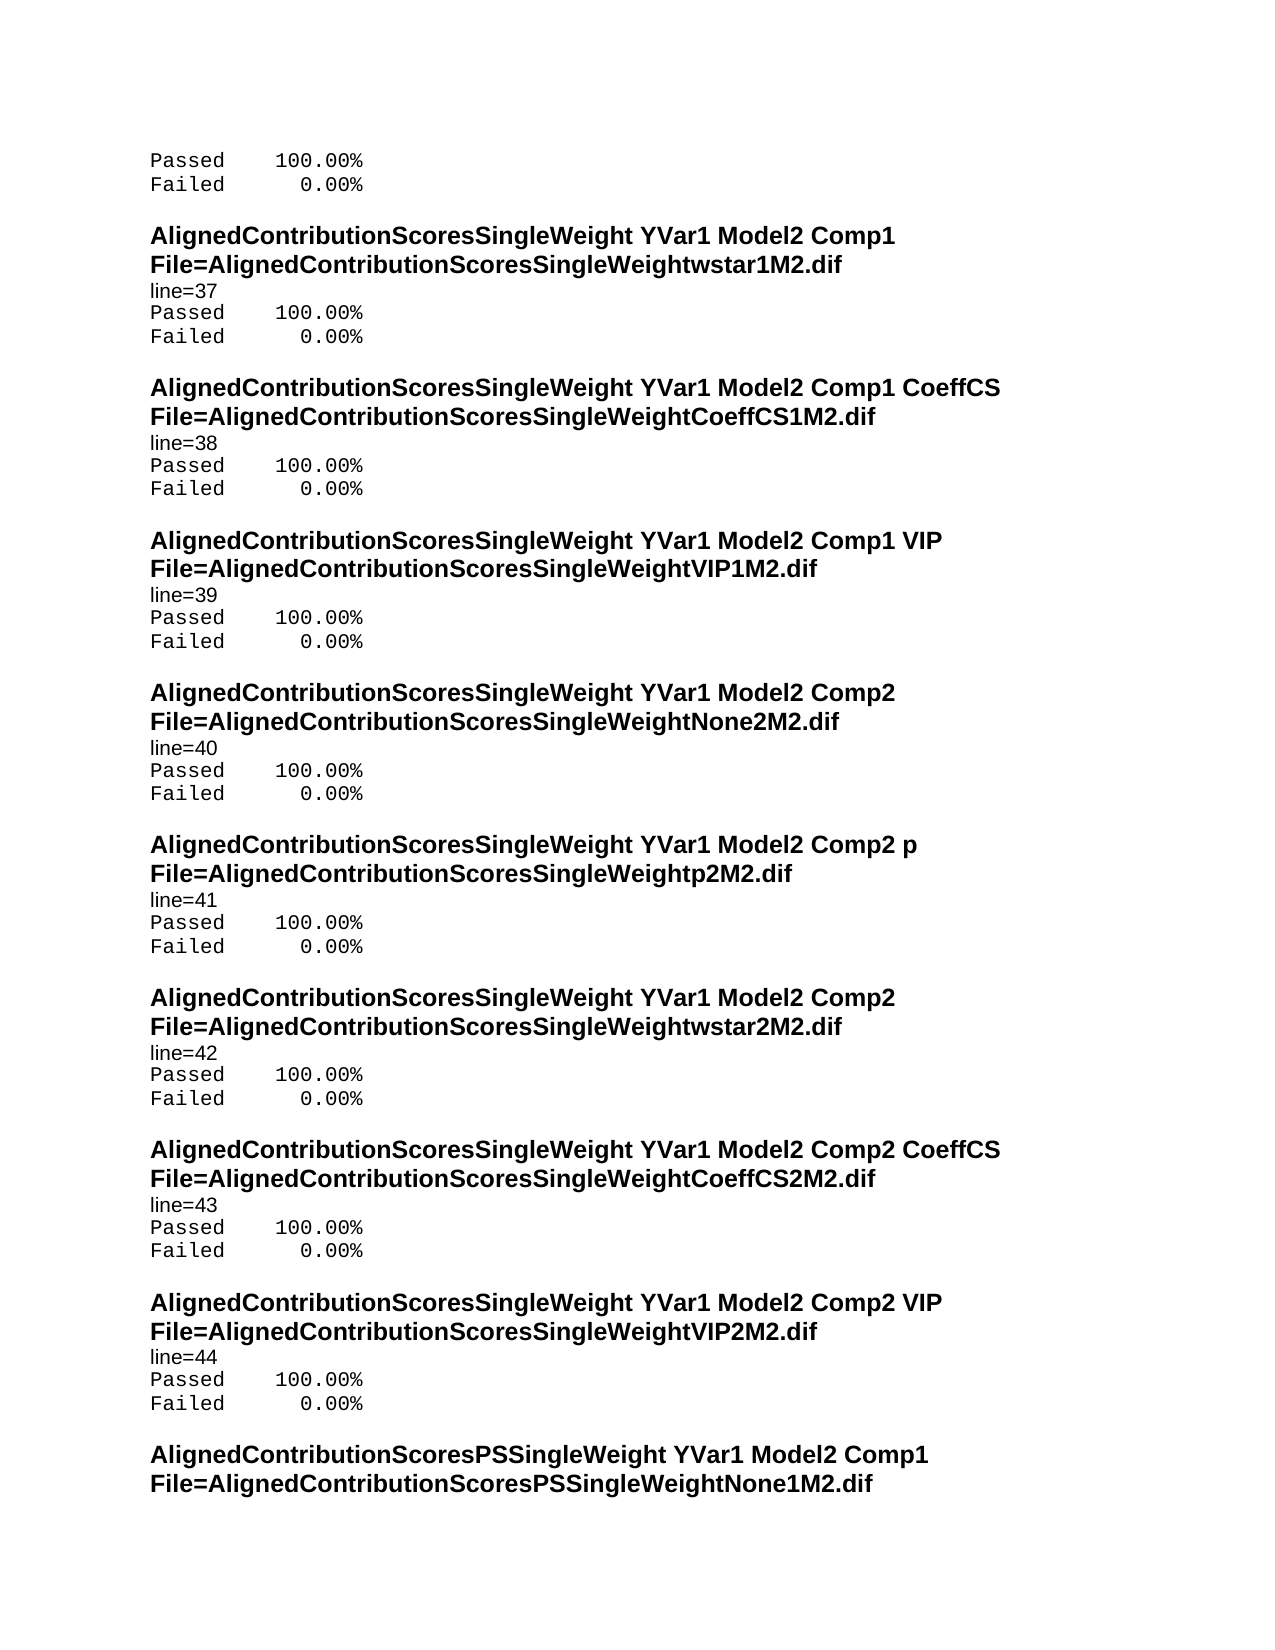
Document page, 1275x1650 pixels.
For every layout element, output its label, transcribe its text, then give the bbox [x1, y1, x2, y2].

text Passed 100.00% [150, 759, 1125, 783]
text AlignedContributionScoresPSSingleWeight YVar1 Model2 Comp1 File=AlignedContributionScoresPSSingleWeightNone1M2.dif [150, 1440, 1125, 1498]
text Passed 100.00% [150, 1064, 1125, 1088]
text Failed 0.00% [150, 936, 1125, 959]
text Failed 0.00% [150, 783, 1125, 807]
text line=41 [150, 888, 1125, 912]
text Failed 0.00% [150, 174, 1125, 197]
text AlignedContributionScoresSingleWeight YVar1 Model2 Comp2 VIP File=AlignedContributionScoresSingleWeightVIP2M2.dif [150, 1288, 1125, 1345]
text Passed 100.00% [150, 912, 1125, 936]
text line=37 [150, 278, 1125, 302]
text Failed 0.00% [150, 631, 1125, 654]
text line=42 [150, 1040, 1125, 1064]
text Passed 100.00% [150, 455, 1125, 478]
text line=38 [150, 431, 1125, 455]
text Failed 0.00% [150, 1088, 1125, 1112]
text AlignedContributionScoresSingleWeight YVar1 Model2 Comp2 File=AlignedContributionScoresSingleWeightNone2M2.dif [150, 678, 1125, 736]
text Failed 0.00% [150, 1393, 1125, 1416]
text line=44 [150, 1345, 1125, 1369]
text AlignedContributionScoresSingleWeight YVar1 Model2 Comp1 File=AlignedContributionScoresSingleWeightwstar1M2.dif [150, 221, 1125, 278]
text AlignedContributionScoresSingleWeight YVar1 Model2 Comp2 CoeffCS File=AlignedContributionScoresSingleWeightCoeffCS2M2.dif [150, 1135, 1125, 1193]
text Passed 100.00% [150, 607, 1125, 631]
text Failed 0.00% [150, 478, 1125, 502]
text AlignedContributionScoresSingleWeight YVar1 Model2 Comp1 CoeffCS File=AlignedContributionScoresSingleWeightCoeffCS1M2.dif [150, 373, 1125, 431]
text Failed 0.00% [150, 326, 1125, 350]
text AlignedContributionScoresSingleWeight YVar1 Model2 Comp2 p File=AlignedContributionScoresSingleWeightp2M2.dif [150, 831, 1125, 888]
text line=43 [150, 1193, 1125, 1217]
text AlignedContributionScoresSingleWeight YVar1 Model2 Comp2 File=AlignedContributionScoresSingleWeightwstar2M2.dif [150, 983, 1125, 1040]
text line=40 [150, 736, 1125, 759]
text Passed 100.00% [150, 1369, 1125, 1393]
text Passed 100.00% [150, 1217, 1125, 1240]
text AlignedContributionScoresSingleWeight YVar1 Model2 Comp1 VIP File=AlignedContributionScoresSingleWeightVIP1M2.dif [150, 526, 1125, 583]
text Passed 100.00% [150, 150, 1125, 174]
text Failed 0.00% [150, 1240, 1125, 1264]
text Passed 100.00% [150, 302, 1125, 326]
text line=39 [150, 583, 1125, 607]
